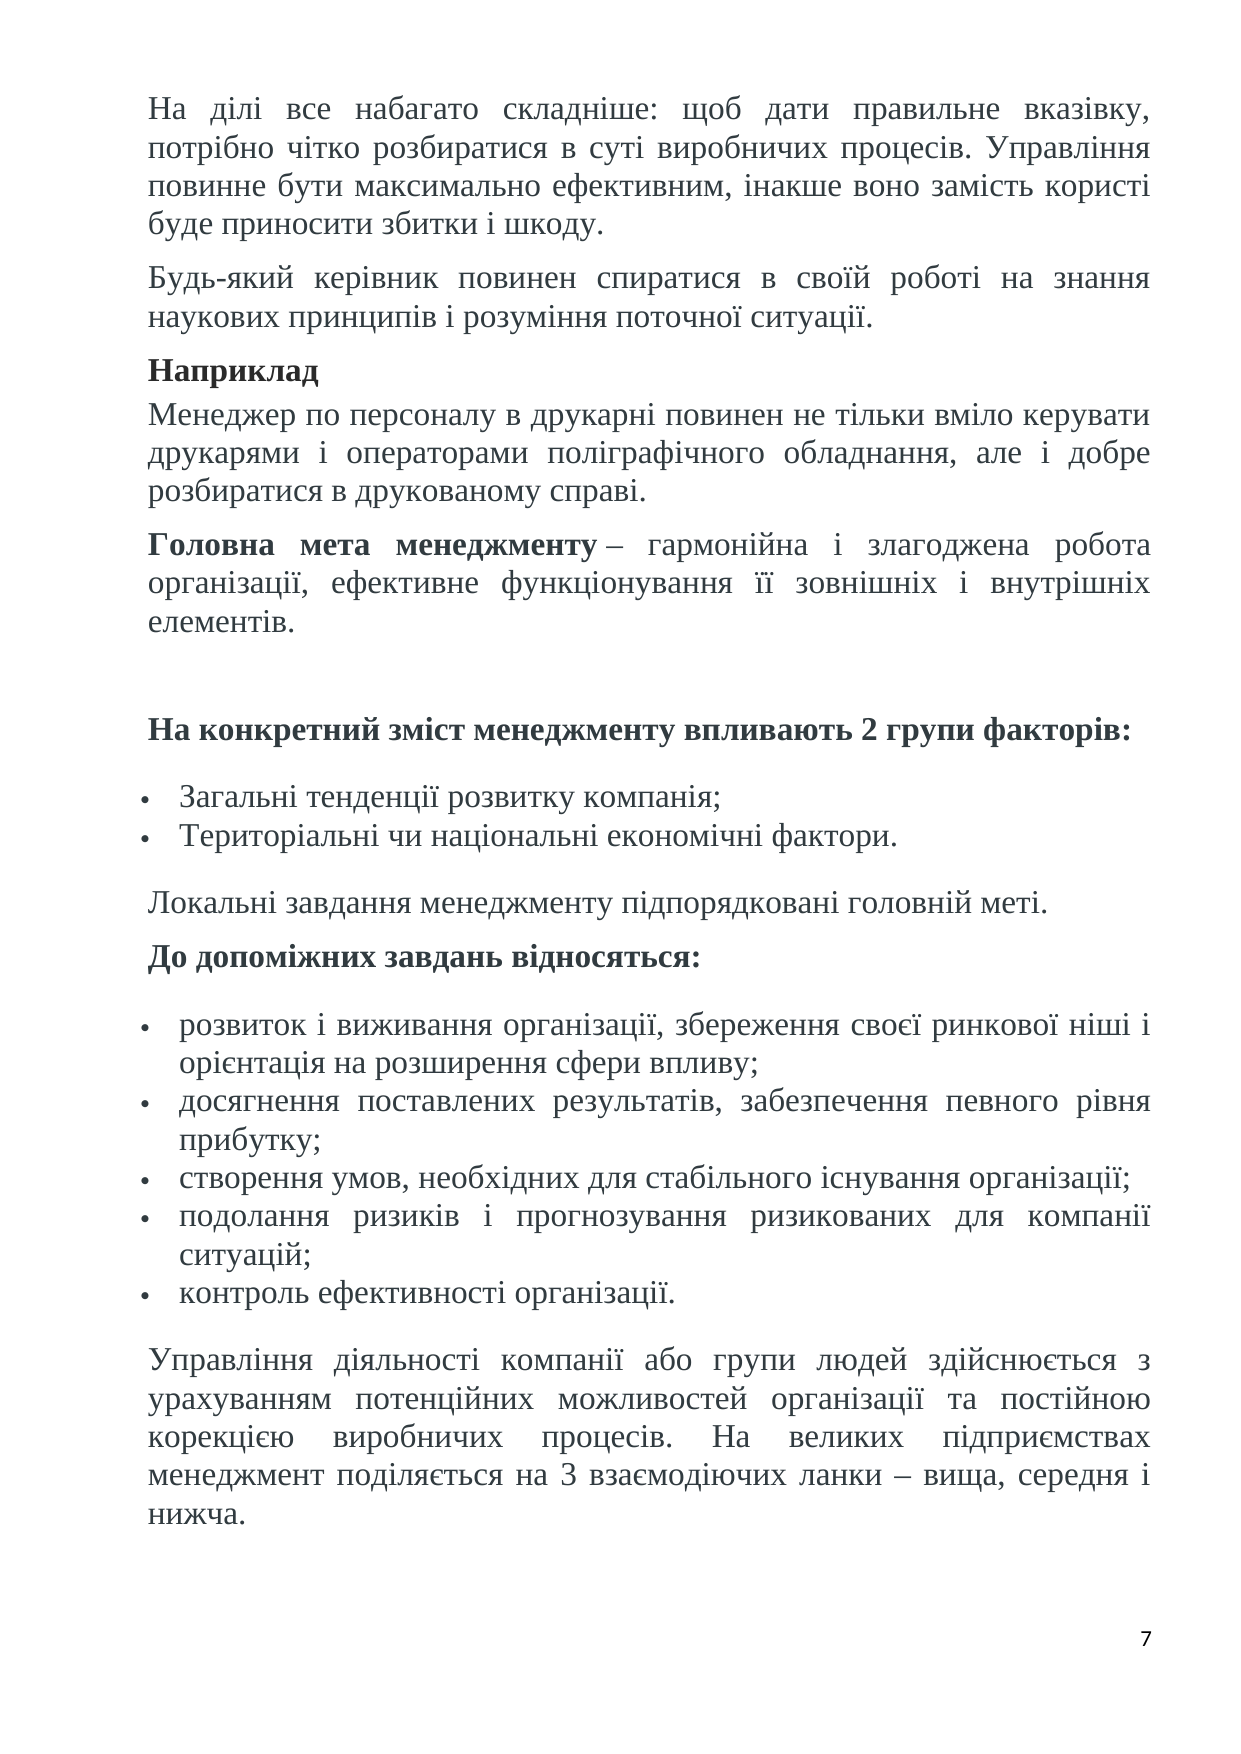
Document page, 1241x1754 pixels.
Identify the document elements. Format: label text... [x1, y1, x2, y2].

list досягнення поставлених результатів, забезпечення певного рівня прибутку; [141, 1081, 1152, 1157]
text Будь-який керівник повинен спиратися в своїй роботі на знання наукових принципів і розуміння поточної ситуації. [148, 257, 1152, 334]
text Менеджер по персоналу в друкарні повинен не тільки вміло керувати друкарями і операторами поліграфічного обладнання, але і добре розбиратися в друкованому справі. [148, 394, 1152, 509]
list створення умов, необхідних для стабільного існування організації; [141, 1157, 1152, 1196]
text На конкретний зміст менеджменту впливають 2 групи факторів: [148, 709, 1152, 747]
text Головна мета менеджменту – гармонійна і злагоджена робота організації, ефективне функціонування її зовнішніх і внутрішніх елементів. [148, 524, 1152, 639]
list Територіальні чи національні економічні фактори. [141, 815, 1152, 853]
text До допоміжних завдань відносяться: [148, 936, 1152, 975]
subtitle Наприклад [148, 350, 1152, 388]
list контроль ефективності організації. [141, 1272, 1152, 1311]
text Управління діяльності компанії або групи людей здійснюється з урахуванням потенційних можливостей організації та постійною корекцією виробничих процесів. На великих підприємствах менеджмент поділяється на 3 взаємодіючих ланки – вища, середня і нижча. [148, 1340, 1152, 1531]
list розвиток і виживання організації, збереження своєї ринкової ніші і орієнтація на розширення сфери впливу; [141, 1004, 1152, 1081]
list подолання ризиків і прогнозування ризикованих для компанії ситуацій; [141, 1196, 1152, 1272]
text Локальні завдання менеджменту підпорядковані головній меті. [148, 882, 1152, 921]
text На ділі все набагато складніше: щоб дати правильне вказівку, потрібно чітко розбиратися в суті виробничих процесів. Управління повинне бути максимально ефективним, інакше воно замість користі буде приносити збитки і шкоду. [148, 88, 1152, 242]
list Загальні тенденції розвитку компанія; [141, 777, 1152, 815]
